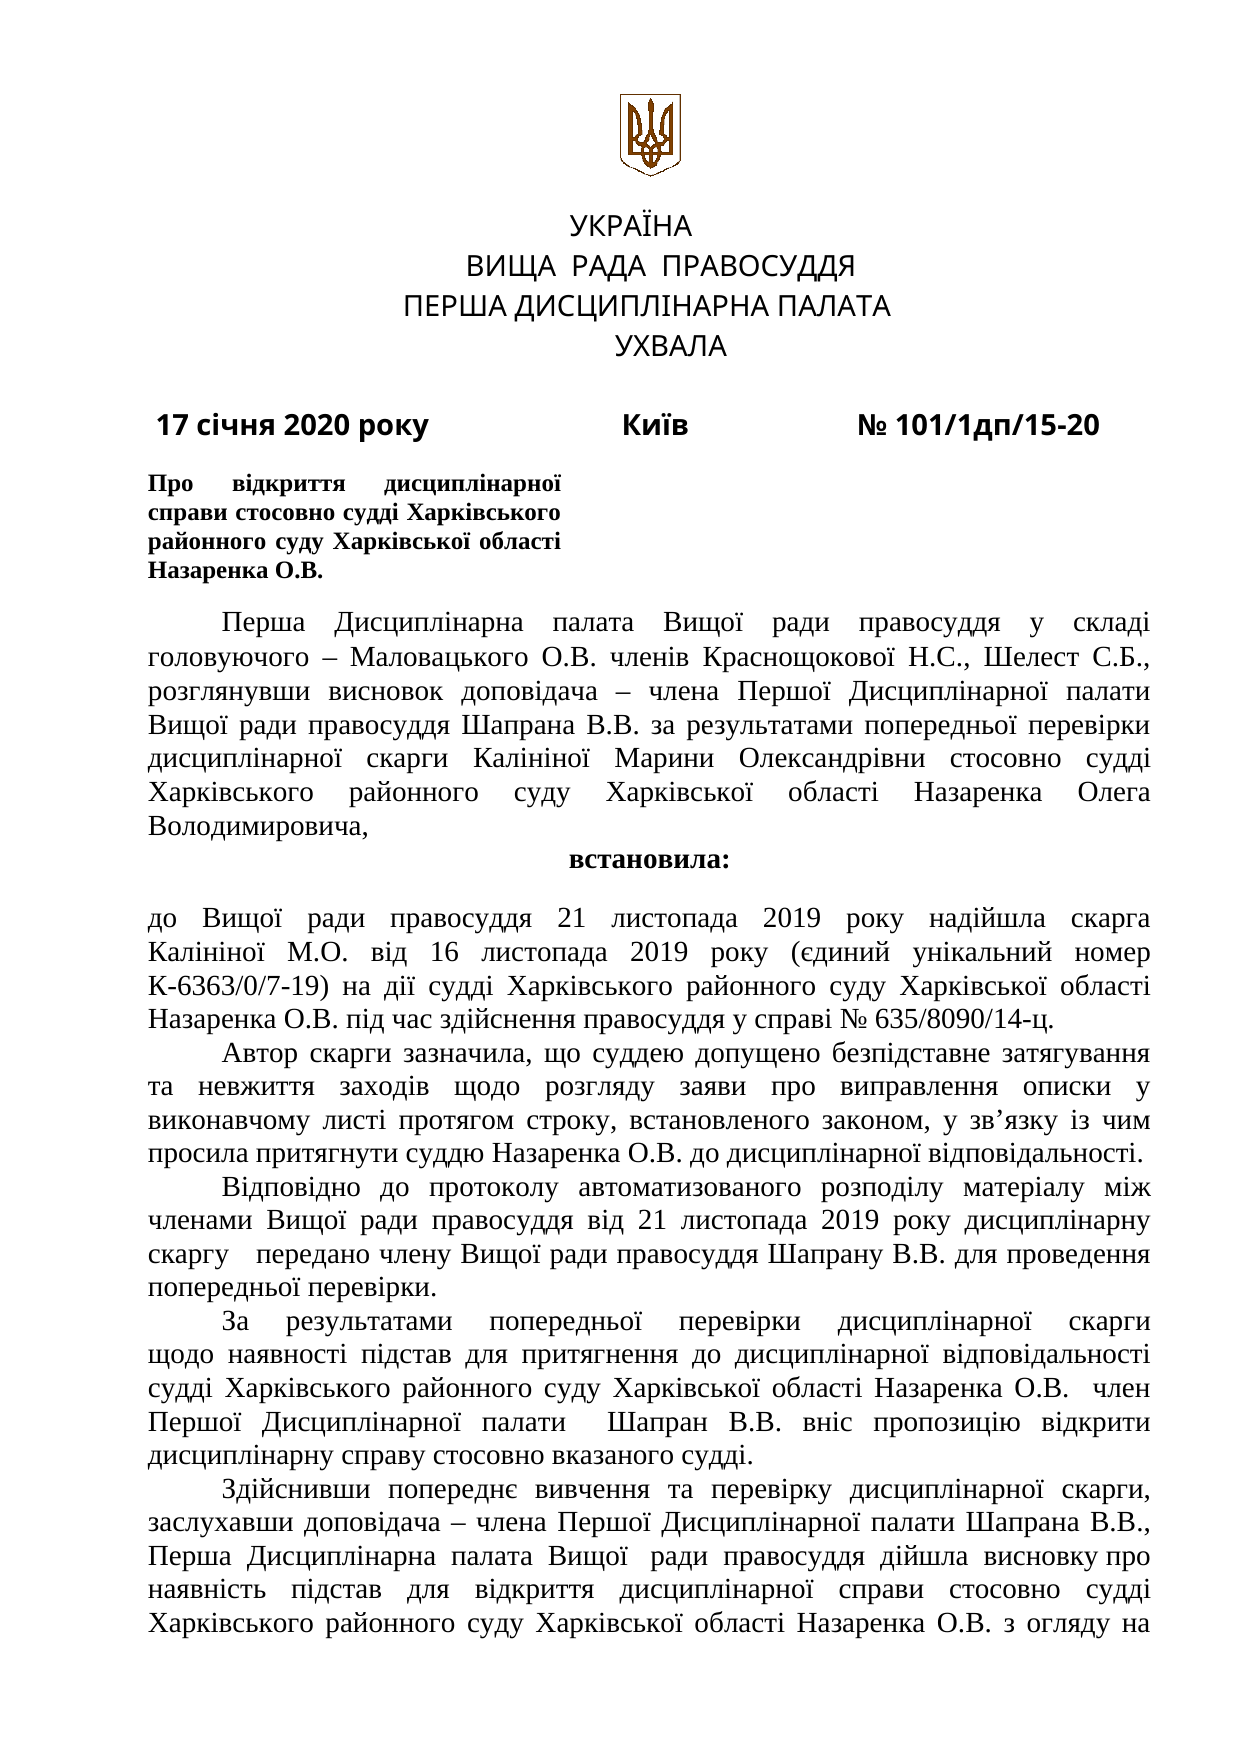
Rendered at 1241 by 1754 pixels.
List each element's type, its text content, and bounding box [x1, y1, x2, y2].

text ВИЩА РАДА ПРАВОСУДДЯ [148, 245, 1152, 285]
text до Вищої ради правосуддя 21 листопада 2019 року надійшла скарга Калініної М.О. від 16 листопада 2019 року (єдиний унікальний номер К-6363/0/7-19) на дії судді Харківського районного суду Харківської області Назаренка О.В. під час здійснення правосуддя у справі № 635/8090/14-ц. [148, 901, 1152, 1035]
text ПЕРША ДИСЦИПЛІНАРНА ПАЛАТА [148, 285, 1152, 325]
text встановила: [148, 841, 1152, 875]
text УХВАЛА [148, 325, 1152, 364]
table_header 17 січня 2020 року [144, 404, 498, 468]
text УКРАЇНА [501, 206, 1152, 245]
picture [613, 88, 687, 181]
table_header № 101/1дп/15-20 [812, 404, 1144, 468]
text За результатами попередньої перевірки дисциплінарної скарги щодо наявності підстав для притягнення до дисциплінарної відповідальності судді Харківського районного суду Харківської області Назаренка О.В. член Першої Дисциплінарної палати Шапран В.В. вніс пропозицію відкрити дисциплінарну справу стосовно вказаного судді. [148, 1303, 1152, 1471]
text Автор скарги зазначила, що суддею допущено безпідставне затягування та невжиття заходів щодо розгляду заяви про виправлення описки у виконавчому листі протягом строку, встановленого законом, у зв’язку із чим просила притягнути суддю Назаренка О.В. до дисциплінарної відповідальності. [148, 1035, 1152, 1169]
text Про відкриття дисциплінарної справи стосовно судді Харківського районного суду Харківської області Назаренка О.В. [148, 468, 561, 583]
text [148, 1471, 1152, 1638]
table_header Київ [499, 404, 812, 468]
text Відповідно до протоколу автоматизованого розподілу матеріалу між членами Вищої ради правосуддя від 21 листопада 2019 року дисциплінарну скаргу передано члену Вищої ради правосуддя Шапрану В.В. для проведення попередньої перевірки. [148, 1169, 1152, 1303]
text Перша Дисциплінарна палата Вищої ради правосуддя у складі головуючого – Маловацького О.В. членів Краснощокової Н.С., Шелест С.Б., розглянувши висновок доповідача – члена Першої Дисциплінарної палати Вищої ради правосуддя Шапрана В.В. за результатами попередньої перевірки дисциплінарної скарги Калініної Марини Олександрівни стосовно судді Харківського районного суду Харківської області Назаренка Олега Володимировича, [148, 604, 1152, 841]
